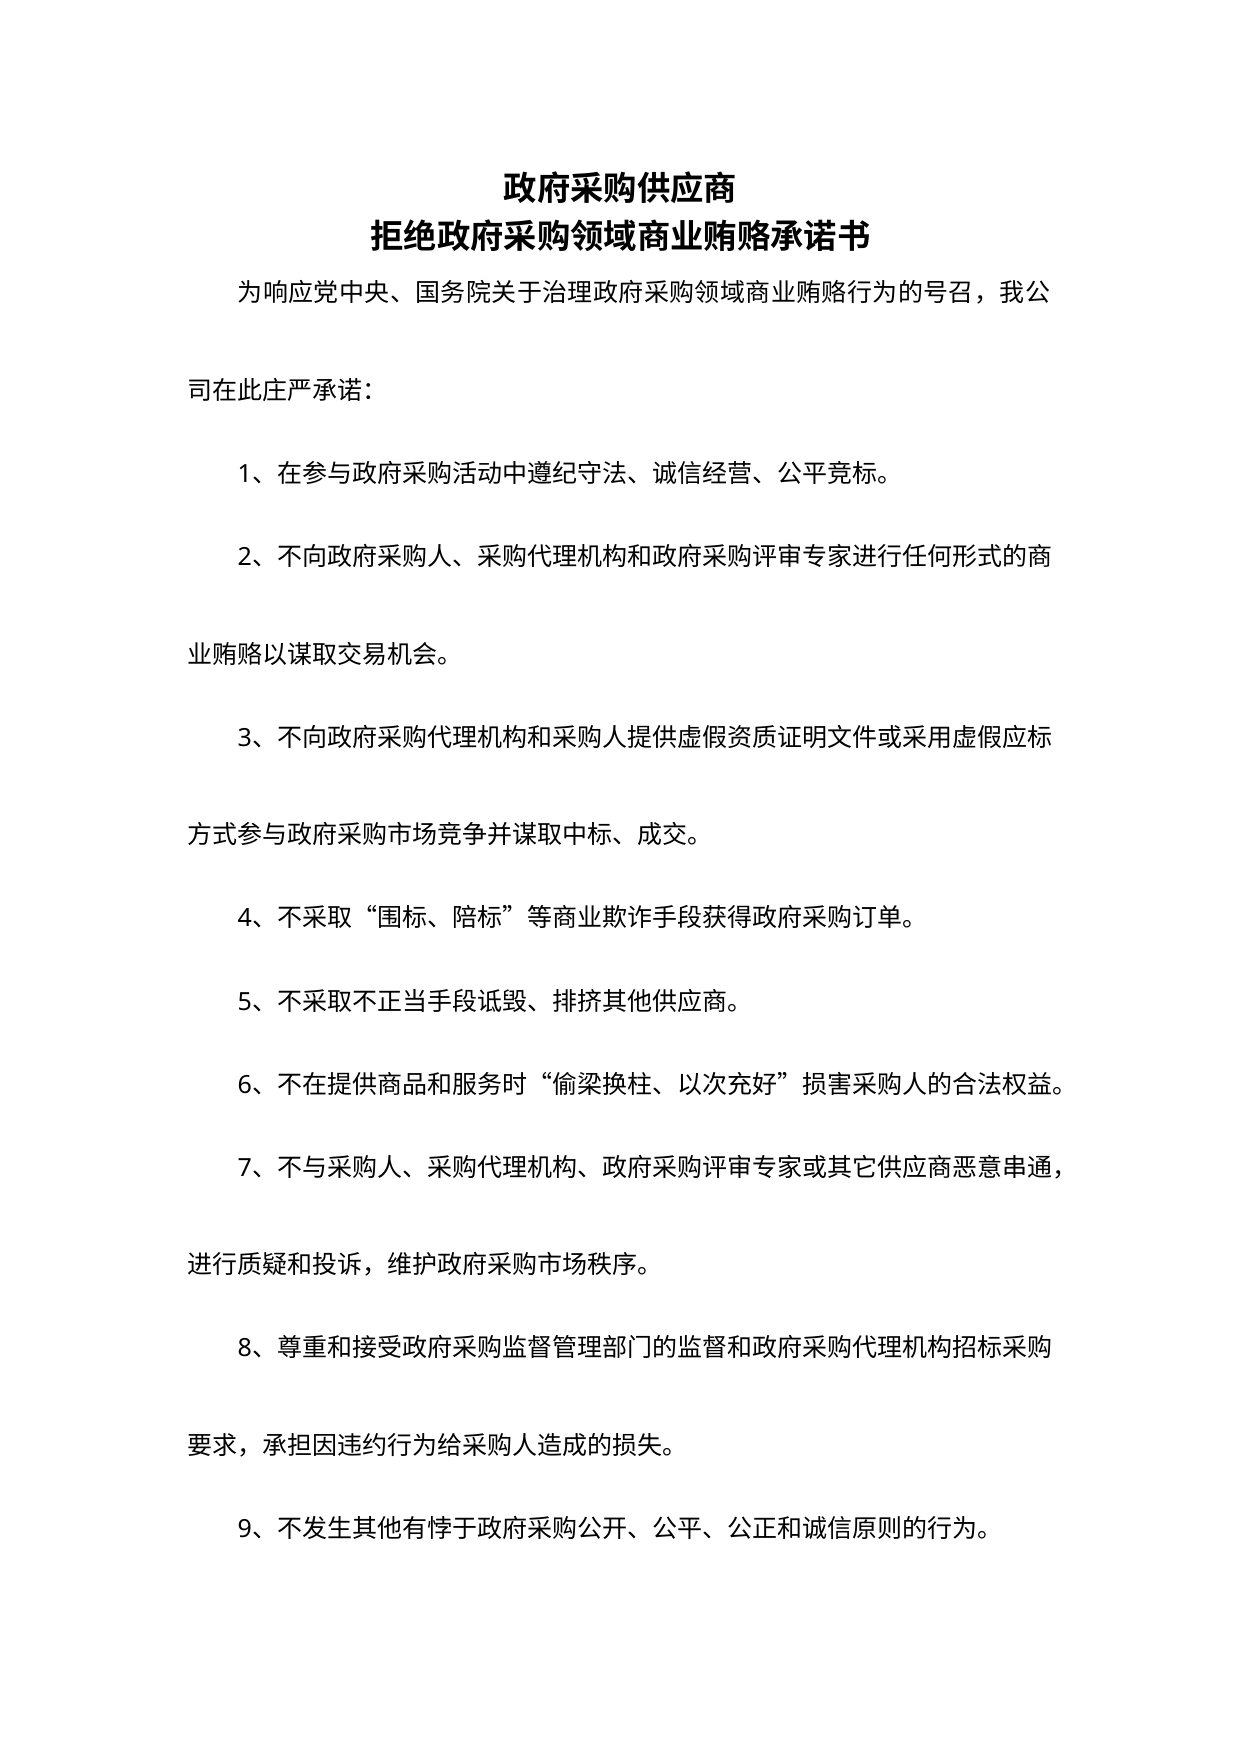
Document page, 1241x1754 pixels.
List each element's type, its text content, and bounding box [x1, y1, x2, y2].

text 1、在参与政府采购活动中遵纪守法、诚信经营、公平竞标。 [187, 439, 1053, 504]
text 拒绝政府采购领域商业贿赂承诺书 [187, 210, 1053, 258]
text 3、不向政府采购代理机构和采购人提供虚假资质证明文件或采用虚假应标方式参与政府采购市场竞争并谋取中标、成交。 [187, 703, 1053, 865]
text 8、尊重和接受政府采购监督管理部门的监督和政府采购代理机构招标采购要求，承担因违约行为给采购人造成的损失。 [187, 1313, 1053, 1476]
text 7、不与采购人、采购代理机构、政府采购评审专家或其它供应商恶意串通，进行质疑和投诉，维护政府采购市场秩序。 [187, 1133, 1053, 1295]
text 5、不采取不正当手段诋毁、排挤其他供应商。 [187, 967, 1053, 1032]
text 4、不采取“围标、陪标”等商业欺诈手段获得政府采购订单。 [187, 883, 1053, 948]
text 2、不向政府采购人、采购代理机构和政府采购评审专家进行任何形式的商业贿赂以谋取交易机会。 [187, 522, 1053, 685]
text 政府采购供应商 [187, 162, 1053, 210]
text 6、不在提供商品和服务时“偷梁换柱、以次充好”损害采购人的合法权益。 [187, 1050, 1053, 1115]
text 9、不发生其他有悖于政府采购公开、公平、公正和诚信原则的行为。 [187, 1494, 1053, 1559]
text 为响应党中央、国务院关于治理政府采购领域商业贿赂行为的号召，我公司在此庄严承诺： [187, 258, 1053, 421]
